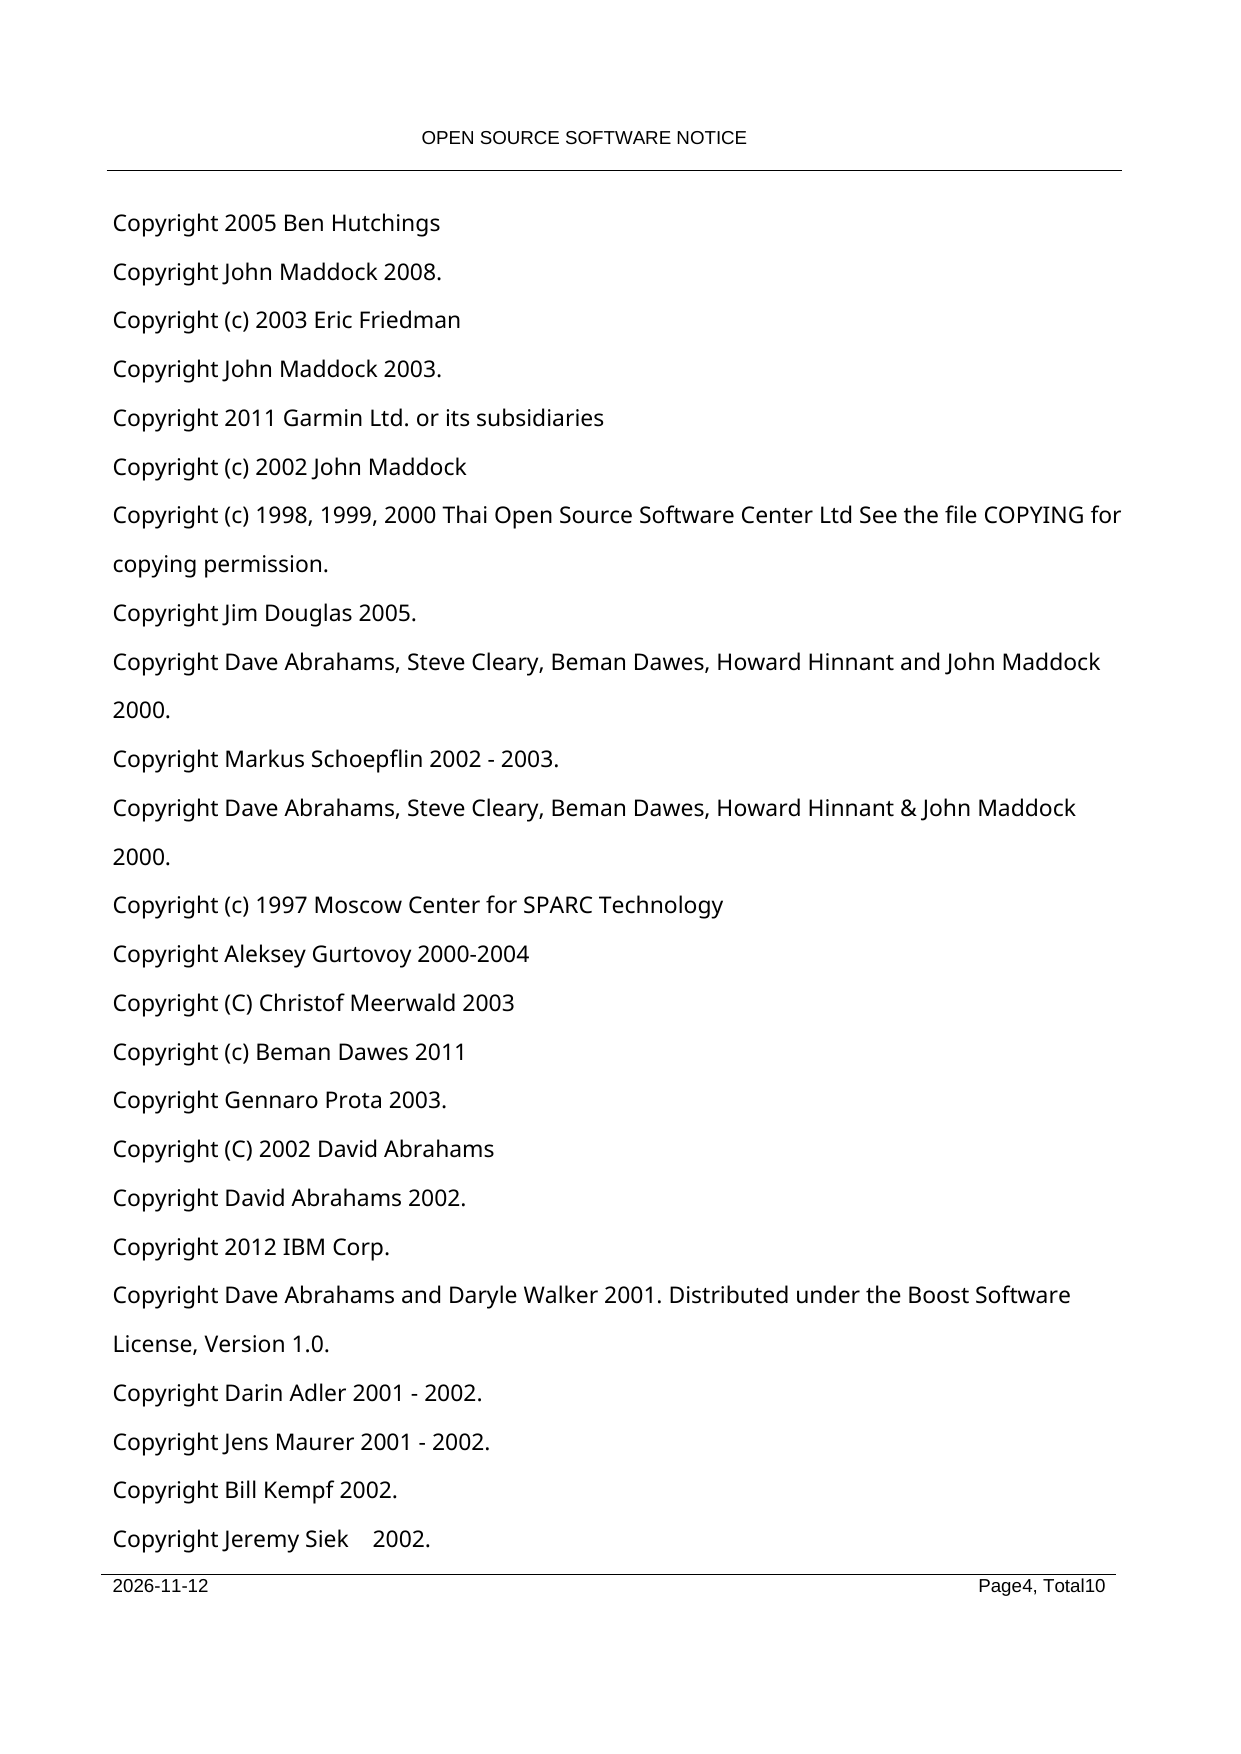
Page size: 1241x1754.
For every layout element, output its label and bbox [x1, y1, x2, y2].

text [112, 206, 1128, 1555]
